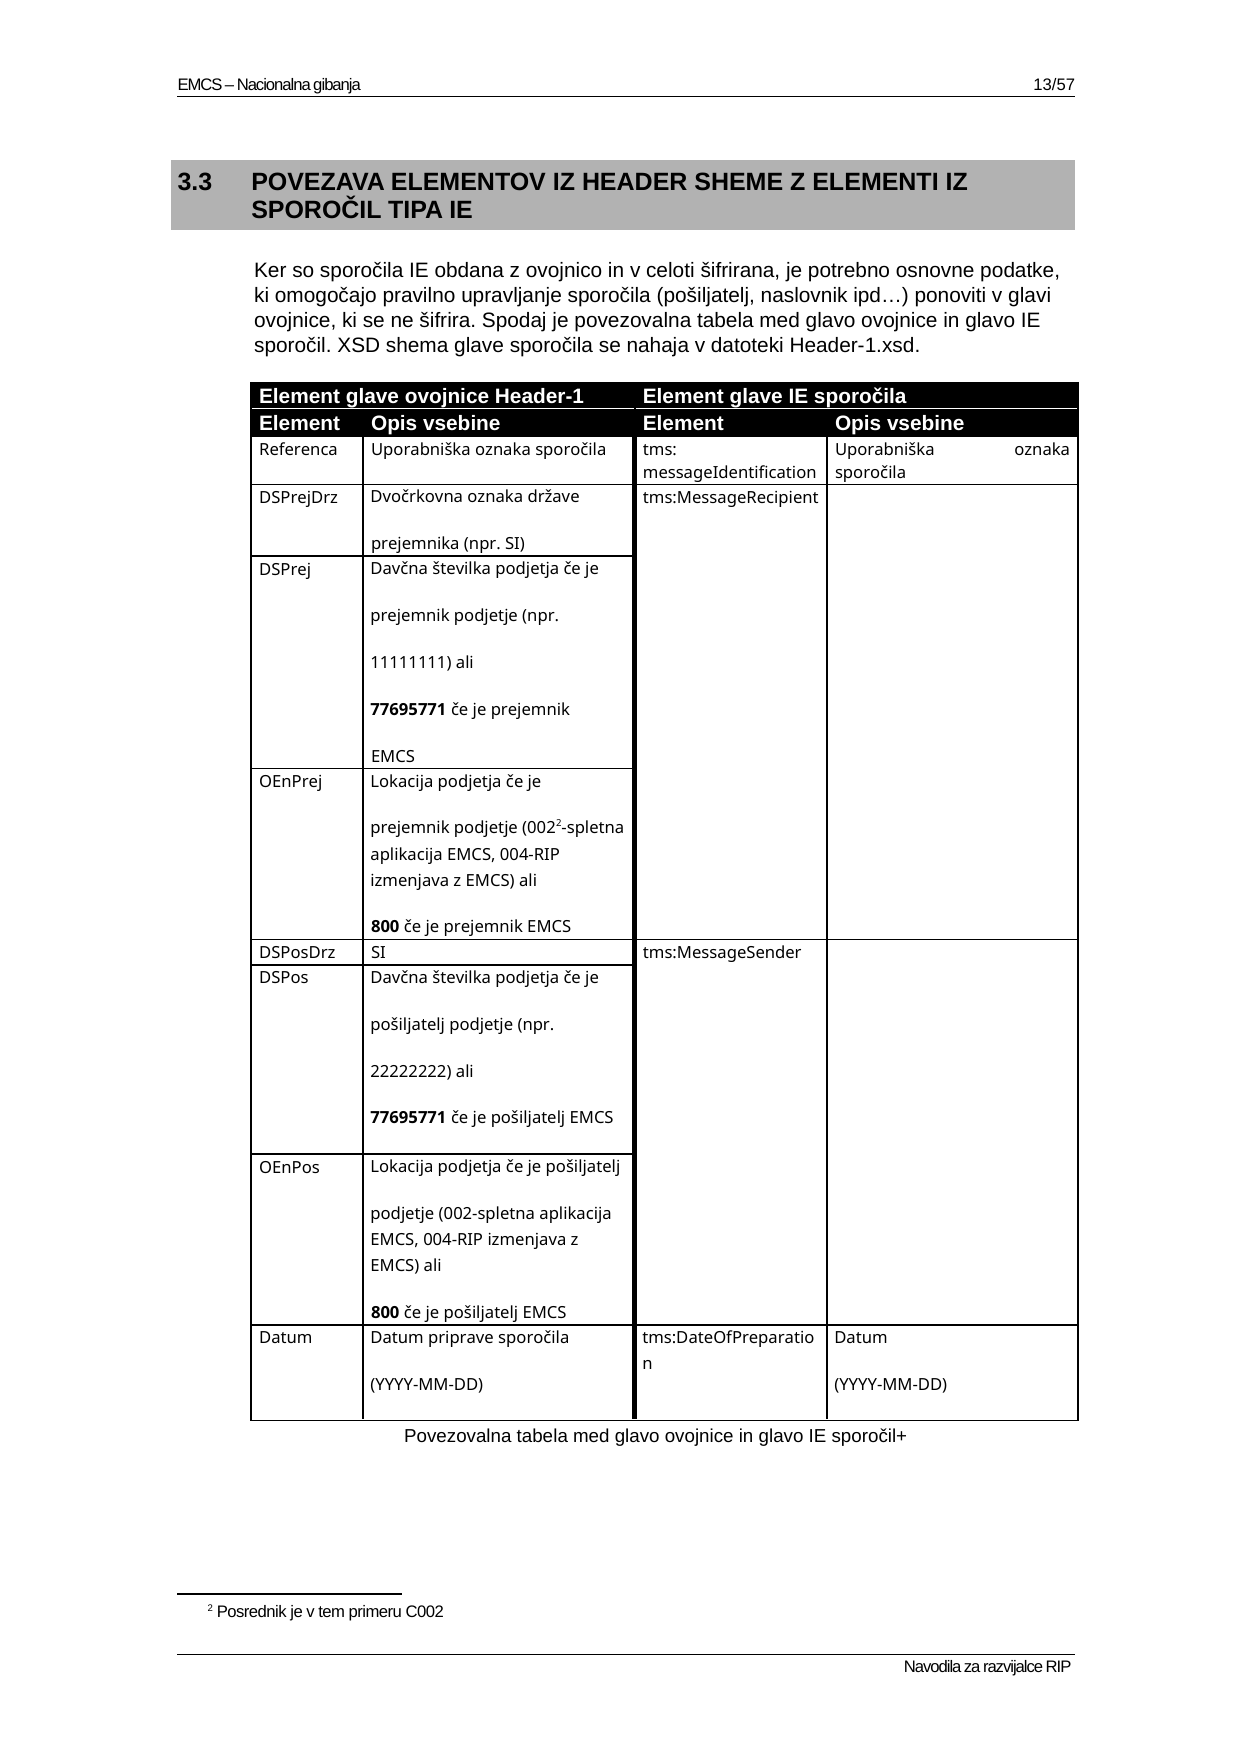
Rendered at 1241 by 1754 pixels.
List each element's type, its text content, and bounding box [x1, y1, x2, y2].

table_cell Opis vsebine [364, 410, 634, 435]
table_cell tms: messageIdentification [637, 437, 826, 483]
table_cell DSPrej [252, 557, 362, 768]
table_cell Datum (YYYY-MM-DD) [828, 1326, 1077, 1419]
table_cell tms:DateOfPreparation [637, 1326, 826, 1419]
table_cell Lokacija podjetja če je prejemnik podjetje (002-spletna aplikacija EMCS, 004-RIP izmenjava z EMCS) ali 800 če je prejemnik EMCS [364, 769, 632, 938]
table_cell [828, 485, 1077, 938]
table_cell Datum priprave sporočila (YYYY-MM-DD) [364, 1326, 632, 1419]
subtitle Povezava elementov iz Header sheme z elementi iz sporočil tipa IE [171, 160, 1075, 230]
table_cell Dvočrkovna oznaka države prejemnika (npr. SI) [364, 485, 632, 555]
table_cell tms:MessageRecipient [637, 485, 826, 938]
text Povezovalna tabela med glavo ovojnice in glavo IE sporočil+ [236, 1421, 1075, 1446]
table_cell Datum [252, 1326, 362, 1419]
table_header Element glave IE sporočila [636, 383, 1077, 408]
table_cell DSPosDrz [252, 940, 362, 964]
text Ker so sporočila IE obdana z ovojnico in v celoti šifrirana, je potrebno osnovne podatke, ki omogočajo pravilno upravljanje sporočila (pošiljatelj, naslovnik ipd…) ponoviti v glavi ovojnice, ki se ne šifrira. Spodaj je povezovalna tabela med glavo ovojnice in glavo IE sporočil. XSD shema glave sporočila se nahaja v datoteki Header-1.xsd. [254, 257, 1075, 357]
table_cell Davčna številka podjetja če je pošiljatelj podjetje (npr. 22222222) ali 77695771 če je pošiljatelj EMCS [364, 966, 632, 1153]
table_cell Referenca [252, 437, 362, 483]
table_cell [828, 940, 1077, 1324]
table_header Element glave ovojnice Header-1 [252, 383, 634, 408]
table_cell DSPos [252, 966, 362, 1153]
table_cell OEnPrej [252, 769, 362, 938]
table_cell Uporabniška oznaka sporočila [828, 437, 1077, 483]
table_cell Element [252, 410, 362, 435]
table_cell Element [636, 410, 826, 435]
table_cell Lokacija podjetja če je pošiljatelj podjetje (002-spletna aplikacija EMCS, 004-RIP izmenjava z EMCS) ali 800 če je pošiljatelj EMCS [364, 1155, 632, 1324]
table_cell Uporabniška oznaka sporočila [364, 437, 632, 483]
table_cell DSPrejDrz [252, 485, 362, 555]
table_cell Davčna številka podjetja če je prejemnik podjetje (npr. 11111111) ali 77695771 če je prejemnik EMCS [364, 557, 632, 768]
table_cell Opis vsebine [828, 410, 1077, 435]
table_cell tms:MessageSender [637, 940, 826, 1324]
table_cell OEnPos [252, 1155, 362, 1324]
table_cell SI [364, 940, 632, 964]
